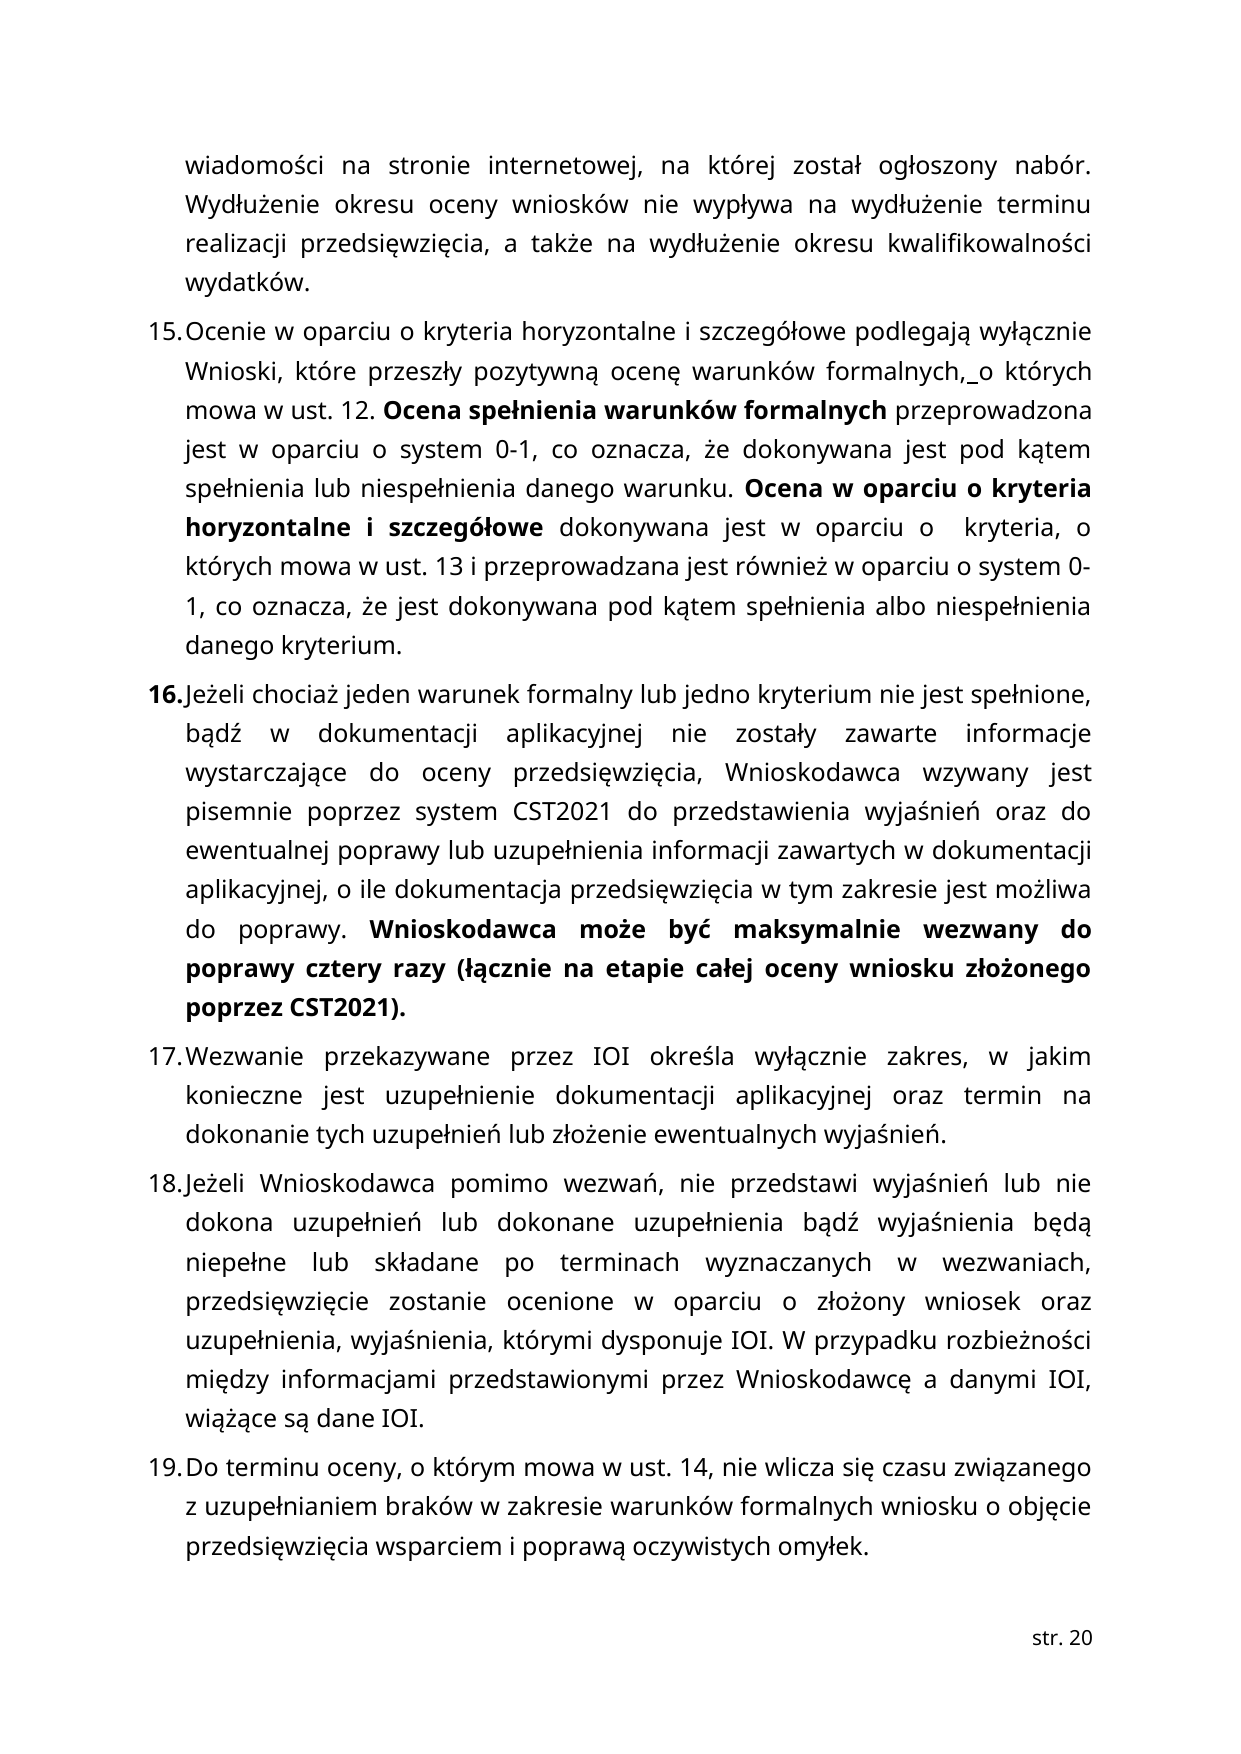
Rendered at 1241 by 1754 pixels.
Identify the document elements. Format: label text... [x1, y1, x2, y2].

list Do terminu oceny, o którym mowa w ust. 14, nie wlicza się czasu związanego z uzupełnianiem braków w zakresie warunków formalnych wniosku o objęcie przedsięwzięcia wsparciem i poprawą oczywistych omyłek. [148, 1450, 1093, 1562]
list Wezwanie przekazywane przez IOI określa wyłącznie zakres, w jakim konieczne jest uzupełnienie dokumentacji aplikacyjnej oraz termin na dokonanie tych uzupełnień lub złożenie ewentualnych wyjaśnień. [148, 1039, 1093, 1151]
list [148, 148, 1093, 299]
list Jeżeli Wnioskodawca pomimo wezwań, nie przedstawi wyjaśnień lub nie dokona uzupełnień lub dokonane uzupełnienia bądź wyjaśnienia będą niepełne lub składane po terminach wyznaczanych w wezwaniach, przedsięwzięcie zostanie ocenione w oparciu o złożony wniosek oraz uzupełnienia, wyjaśnienia, którymi dysponuje IOI. W przypadku rozbieżności między informacjami przedstawionymi przez Wnioskodawcę a danymi IOI, wiążące są dane IOI. [148, 1166, 1093, 1435]
list Ocenie w oparciu o kryteria horyzontalne i szczegółowe podlegają wyłącznie Wnioski, które przeszły pozytywną ocenę warunków formalnych, o których mowa w ust. 12. Ocena spełnienia warunków formalnych przeprowadzona jest w oparciu o system 0-1, co oznacza, że dokonywana jest pod kątem spełnienia lub niespełnienia danego warunku. Ocena w oparciu o kryteria horyzontalne i szczegółowe dokonywana jest w oparciu o kryteria, o których mowa w ust. 13 i przeprowadzana jest również w oparciu o system 0-1, co oznacza, że jest dokonywana pod kątem spełnienia albo niespełnienia danego kryterium. [148, 314, 1093, 661]
list Jeżeli chociaż jeden warunek formalny lub jedno kryterium nie jest spełnione, bądź w dokumentacji aplikacyjnej nie zostały zawarte informacje wystarczające do oceny przedsięwzięcia, Wnioskodawca wzywany jest pisemnie poprzez system CST2021 do przedstawienia wyjaśnień oraz do ewentualnej poprawy lub uzupełnienia informacji zawartych w dokumentacji aplikacyjnej, o ile dokumentacja przedsięwzięcia w tym zakresie jest możliwa do poprawy. Wnioskodawca może być maksymalnie wezwany do poprawy cztery razy (łącznie na etapie całej oceny wniosku złożonego poprzez CST2021). [148, 676, 1093, 1024]
